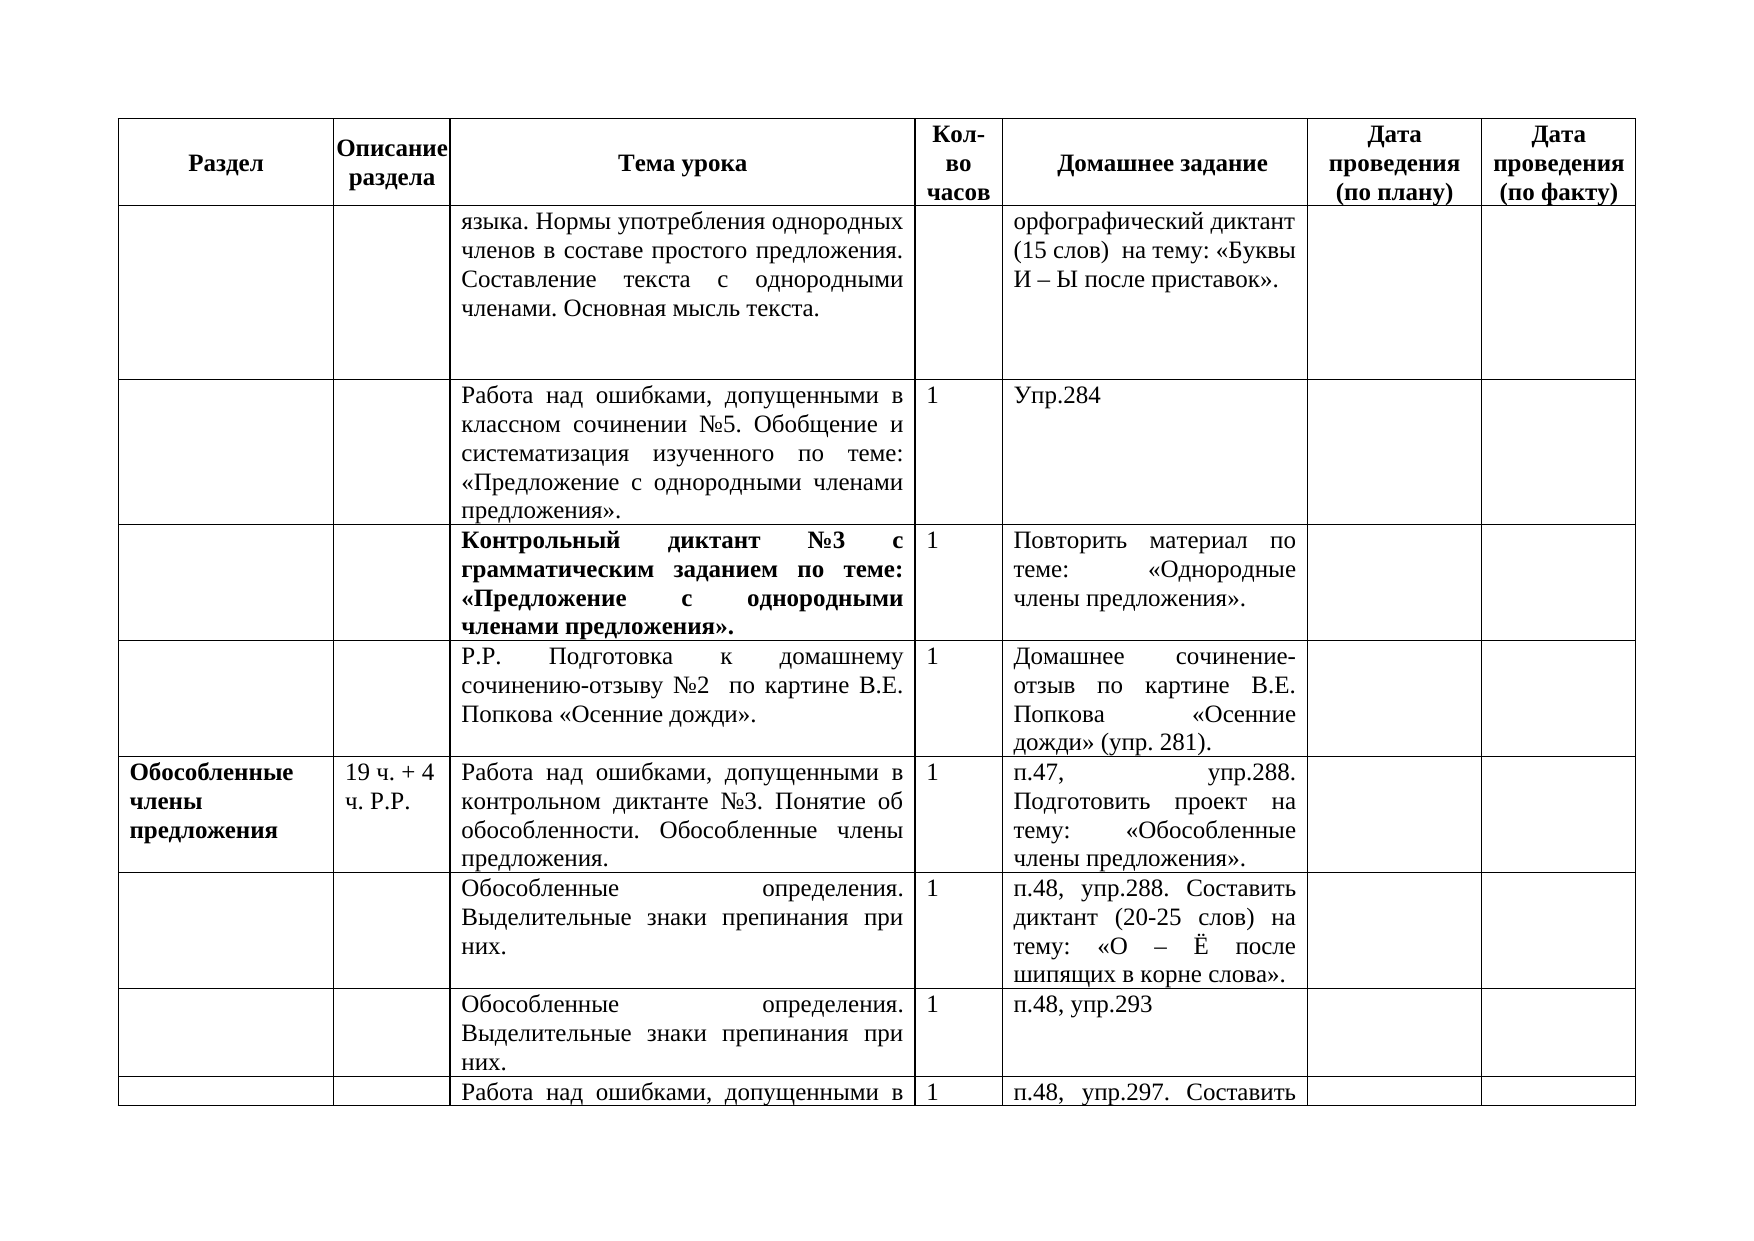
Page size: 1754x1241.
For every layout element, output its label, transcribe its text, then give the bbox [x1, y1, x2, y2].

table_cell [1308, 380, 1481, 524]
table_cell 1 [916, 757, 1002, 872]
table_cell п.48, упр.293 [1003, 989, 1307, 1076]
table_cell [1482, 380, 1635, 524]
table_cell 1 [916, 380, 1002, 524]
table_cell [1308, 525, 1481, 640]
table_header Тема урока [451, 119, 914, 205]
table_header Кол-во часов [916, 119, 1002, 205]
table_cell 1 [916, 525, 1002, 640]
table_cell [1482, 873, 1635, 988]
table_cell [1308, 757, 1481, 872]
table_cell [334, 873, 449, 988]
table_cell 1 [916, 641, 1002, 756]
table_cell Работа над ошибками, допущенными в контрольном диктанте №3. Понятие об обособленности. Обособленные члены предложения. [451, 757, 914, 872]
table_cell 1 [916, 206, 1002, 379]
table_cell 1 [916, 873, 1002, 988]
table_cell [119, 206, 333, 379]
table_cell [1482, 989, 1635, 1076]
table_cell [1308, 206, 1481, 379]
table_cell [334, 1077, 449, 1105]
table_cell Обособленные определения. Выделительные знаки препинания при них. [451, 873, 914, 988]
table_cell [119, 1077, 333, 1105]
table_cell Работа над ошибками, допущенными в классном сочинении №5. Обобщение и систематизация изученного по теме: «Предложение с однородными членами предложения». [451, 380, 914, 524]
table_cell [119, 525, 333, 640]
table_cell [1308, 1077, 1481, 1105]
table_cell [334, 525, 449, 640]
table_header Описание раздела [334, 119, 449, 205]
table_header Домашнее задание [1003, 119, 1307, 205]
table_cell п.47, упр.288. Подготовить проект на тему: «Обособленные члены предложения». [1003, 757, 1307, 872]
table_cell [1482, 525, 1635, 640]
table_cell [1482, 1077, 1635, 1105]
table_cell [1482, 206, 1635, 379]
table_cell [334, 641, 449, 756]
table_cell [119, 989, 333, 1076]
table_cell 1 [916, 989, 1002, 1076]
table_header Дата проведения (по факту) [1482, 119, 1635, 205]
table_cell [1482, 757, 1635, 872]
table_cell [1308, 641, 1481, 756]
table_cell [1308, 873, 1481, 988]
table_cell Повторить материал по теме: «Однородные члены предложения». [1003, 525, 1307, 640]
table_cell Р.Р. Подготовка к домашнему сочинению-отзыву №2 по картине В.Е. Попкова «Осенние дожди». [451, 641, 914, 756]
table_cell [334, 989, 449, 1076]
table_cell Домашнее сочинение-отзыв по картине В.Е. Попкова «Осенние дожди» (упр. 281). [1003, 641, 1307, 756]
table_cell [1003, 1077, 1307, 1105]
table_cell [334, 380, 449, 524]
table_cell [1308, 989, 1481, 1076]
table_cell Упр.284 [1003, 380, 1307, 524]
table_cell [334, 206, 449, 379]
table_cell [1003, 206, 1307, 379]
table_header Раздел [119, 119, 333, 205]
table_cell [119, 380, 333, 524]
table_cell Обособленные члены предложения [119, 757, 333, 872]
table_cell [1482, 641, 1635, 756]
table_cell п.48, упр.288. Составить диктант (20-25 слов) на тему: «О – Ё после шипящих в корне слова». [1003, 873, 1307, 988]
table_header Дата проведения (по плану) [1308, 119, 1481, 205]
table_cell Контрольный диктант №3 с грамматическим заданием по теме: «Предложение с однородными членами предложения». [451, 525, 914, 640]
table_cell 19 ч. + 4 ч. Р.Р. [334, 757, 449, 872]
table_cell Обособленные определения. Выделительные знаки препинания при них. [451, 989, 914, 1076]
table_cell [451, 206, 914, 379]
table_cell [119, 641, 333, 756]
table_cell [451, 1077, 914, 1105]
table_cell [119, 873, 333, 988]
table_cell 1 [916, 1077, 1002, 1105]
